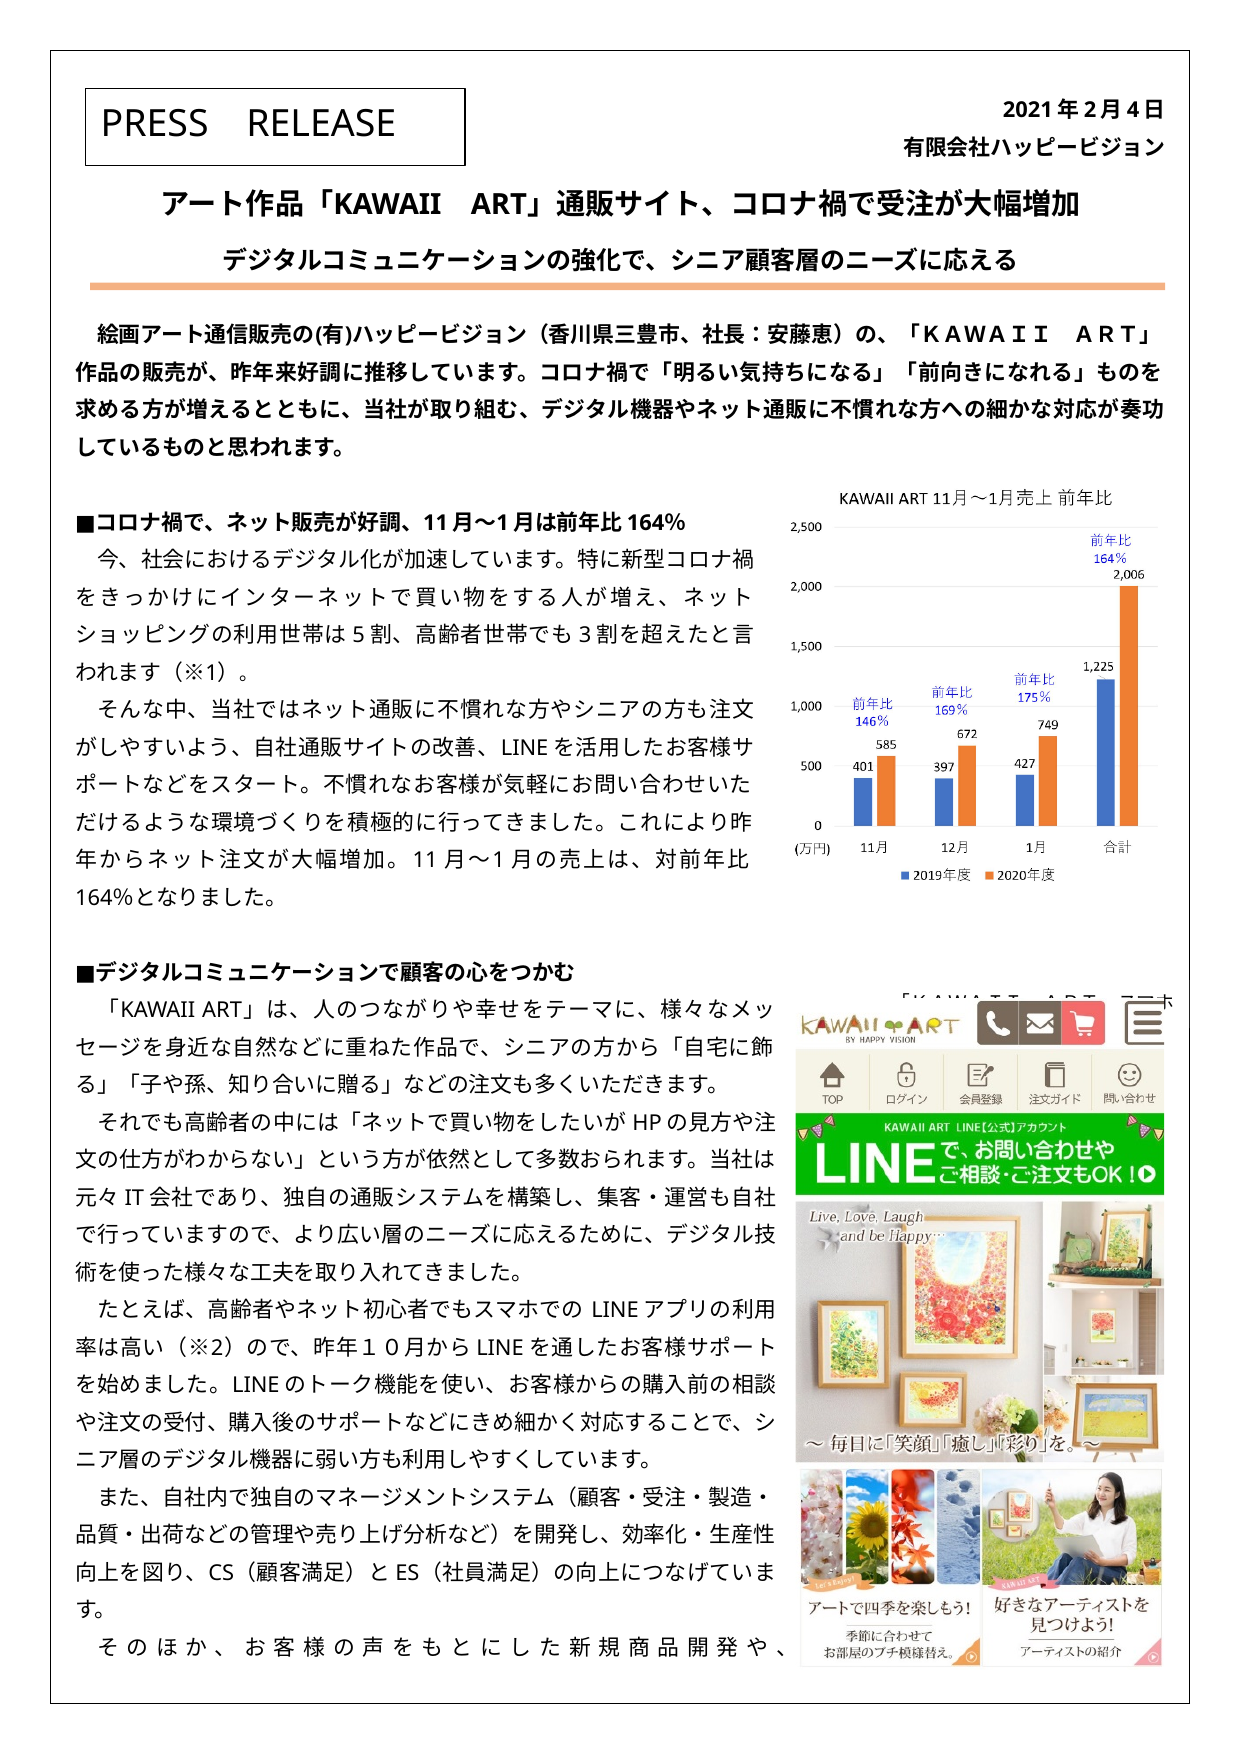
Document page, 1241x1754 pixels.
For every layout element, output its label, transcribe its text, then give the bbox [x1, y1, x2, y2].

text 絵画アート通信販売の(有)ハッピービジョン（香川県三豊市、社長：安藤恵）の、「ＫＡＷＡＩＩ ＡＲＴ」作品の販売が、昨年来好調に推移しています。コロナ禍で「明るい気持ちになる」「前向きになれる」ものを求める方が増えるとともに、当社が取り組む、デジタル機器やネット通販に不慣れな方への細かな対応が奏功しているものと思われます。 [75, 314, 1165, 464]
text そんな中、当社ではネット通販に不慣れな方やシニアの方も注文がしやすいよう、自社通販サイトの改善、LINEを活用したお客様サポートなどをスタート。不慣れなお客様が気軽にお問い合わせいただけるような環境づくりを積極的に行ってきました。これにより昨年からネット注文が大幅増加。11月～1月の売上は、対前年比164％となりました。 [75, 689, 1165, 914]
text ■コロナ禍で、ネット販売が好調、11月～1月は前年比164％ [75, 502, 771, 539]
text 2021年2月4日 [466, 89, 1165, 127]
text 今、社会におけるデジタル化が加速しています。特に新型コロナ禍をきっかけにインターネットで買い物をする人が増え、ネットショッピングの利用世帯は5割、高齢者世帯でも3割を超えたと言われます（※1）。 [75, 539, 771, 689]
text アート作品「KAWAII ART」通販サイト、コロナ禍で受注が大幅増加 [75, 164, 1165, 239]
text デジタルコミュニケーションの強化で、シニア顧客層のニーズに応える [75, 239, 1165, 277]
text 「KAWAII ART」は、人のつながりや幸せをテーマに、様々なメッセージを身近な自然などに重ねた作品で、シニアの方から「自宅に飾る」「子や孫、知り合いに贈る」などの注文も多くいただきます。 [75, 989, 876, 1102]
text そのほか、お客様の声をもとにした新規商品開発や、Instagram、blogなどでの情報発信により新たな顧客層を広げるためにもデジタルをフル活用して取り組んでいます。 [75, 1627, 795, 1664]
picture [795, 998, 1164, 1670]
text たとえば、高齢者やネット初心者でもスマホでのLINEアプリの利用率は高い（※2）ので、昨年１０月からLINEを通したお客様サポートを始めました。LINEのトーク機能を使い、お客様からの購入前の相談や注文の受付、購入後のサポートなどにきめ細かく対応することで、シニア層のデジタル機器に弱い方も利用しやすくしています。 [75, 1289, 795, 1477]
text また、自社内で独自のマネージメントシステム（顧客・受注・製造・品質・出荷などの管理や売り上げ分析など）を開発し、効率化・生産性向上を図り、CS（顧客満足）とES（社員満足）の向上につなげています。 [75, 1477, 795, 1627]
picture [771, 478, 1162, 894]
text ■デジタルコミュニケーションで顧客の心をつかむ [75, 952, 1165, 989]
text 有限会社ハッピービジョン [466, 127, 1165, 164]
text それでも高齢者の中には「ネットで買い物をしたいがHPの見方や注文の仕方がわからない」という方が依然として多数おられます。当社は元々IT会社であり、独自の通販システムを構築し、集客・運営も自社で行っていますので、より広い層のニーズに応えるために、デジタル技術を使った様々な工夫を取り入れてきました。 [75, 1102, 795, 1289]
